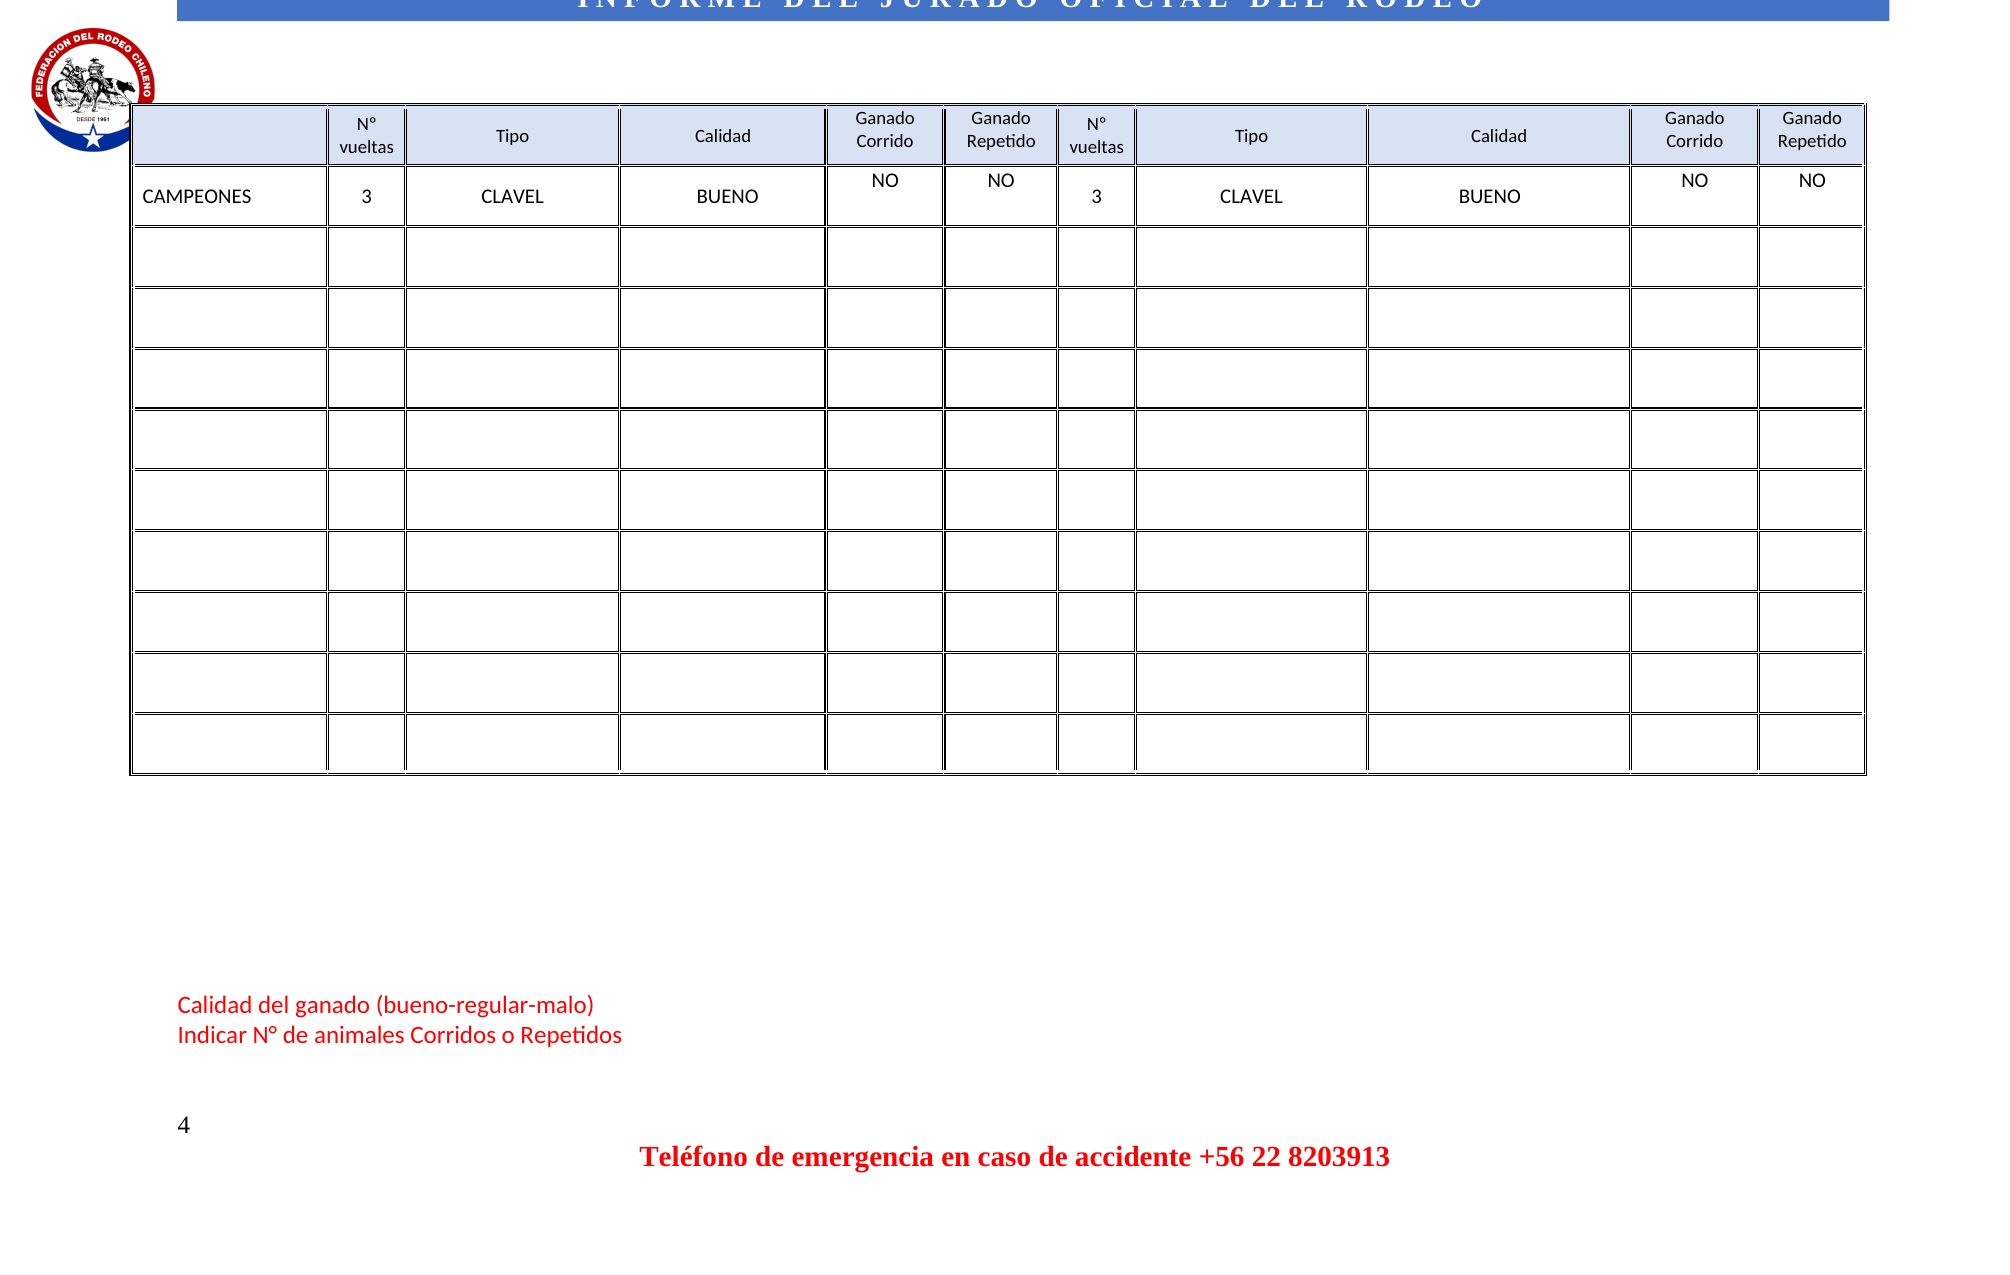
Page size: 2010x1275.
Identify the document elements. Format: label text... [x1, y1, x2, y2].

table_cell [1369, 350, 1629, 407]
table_cell NO [1759, 164, 1865, 225]
table_cell [405, 715, 619, 772]
table_cell [946, 228, 1056, 286]
table_cell [407, 593, 618, 651]
table_cell [1760, 651, 1864, 712]
table_cell [828, 593, 942, 651]
table_cell [1059, 654, 1134, 712]
table_cell [1137, 593, 1366, 651]
table_cell [828, 289, 942, 347]
table_cell [1137, 471, 1366, 529]
table_cell [407, 411, 618, 468]
table_cell [1760, 286, 1864, 347]
table_cell [1369, 593, 1629, 651]
table_cell [1632, 532, 1757, 590]
table_cell [133, 286, 326, 347]
picture [31, 28, 155, 152]
table_cell [407, 228, 618, 286]
table_cell [1632, 593, 1757, 651]
table_cell [407, 289, 618, 347]
table_cell [621, 411, 824, 468]
table_cell [828, 654, 942, 712]
table_cell [133, 408, 326, 468]
table_cell BUENO [1369, 167, 1629, 225]
table_cell [1369, 532, 1629, 590]
table_cell [1759, 590, 1865, 651]
table_cell BUENO [621, 167, 824, 225]
table_cell Ganado Repetido [944, 104, 1058, 164]
table_cell [1369, 471, 1629, 529]
table_cell [621, 350, 824, 407]
table_cell [329, 593, 404, 651]
table_cell [621, 289, 824, 347]
table_cell Nº vueltas [328, 106, 405, 164]
table_cell Ganado Repetido [1759, 103, 1865, 164]
table_cell [1059, 350, 1134, 407]
table_cell [328, 715, 405, 772]
table_cell NO [946, 167, 1056, 225]
table_cell [946, 532, 1056, 590]
table_cell Nº vueltas [1058, 106, 1135, 164]
table_cell Calidad [1368, 106, 1630, 164]
table_cell [1059, 411, 1134, 468]
table_cell [329, 228, 404, 286]
table_cell Tipo [1135, 106, 1367, 164]
table_cell [1632, 350, 1757, 407]
table_cell [1059, 593, 1134, 651]
table_cell [621, 654, 824, 712]
table_cell 3 [1059, 167, 1134, 225]
table_cell [1369, 411, 1629, 468]
table_cell [946, 350, 1056, 407]
table_cell [828, 471, 942, 529]
text Calidad del ganado (bueno-regular-malo) [177, 989, 1890, 1020]
table_cell NO [828, 167, 942, 225]
table_cell [1137, 532, 1366, 590]
table_cell NO [1632, 167, 1757, 225]
table_cell [1759, 712, 1864, 772]
table_cell [828, 532, 942, 590]
table_cell [329, 471, 404, 529]
table_cell [1632, 471, 1757, 529]
table_cell 3 [329, 167, 404, 225]
table_cell [1369, 654, 1629, 712]
table_cell [826, 712, 944, 772]
table_cell [1630, 712, 1759, 772]
table_cell [944, 712, 1058, 772]
table_cell [620, 715, 826, 772]
table_cell [1137, 350, 1366, 407]
table_cell [621, 593, 824, 651]
table_cell [1759, 225, 1865, 286]
table_cell [621, 532, 824, 590]
table_cell CAMPEONES [131, 164, 328, 225]
table_cell Tipo [405, 106, 619, 164]
table_cell [407, 350, 618, 407]
table_cell [1137, 411, 1366, 468]
table_cell [1137, 289, 1366, 347]
table_cell [131, 225, 328, 286]
table_cell [1137, 228, 1366, 286]
table_cell [407, 654, 618, 712]
table_cell Ganado Corrido [1630, 104, 1759, 164]
table_cell [407, 532, 618, 590]
table_cell [1368, 715, 1630, 772]
table_cell [1058, 715, 1135, 772]
table_cell [133, 651, 326, 712]
table_cell [621, 228, 824, 286]
table_cell [1632, 411, 1757, 468]
table_cell [1759, 468, 1865, 529]
table_cell [131, 468, 328, 529]
table_cell [1137, 654, 1366, 712]
table_cell [946, 654, 1056, 712]
table_cell [1135, 715, 1367, 772]
table_cell [1632, 228, 1757, 286]
table_cell [407, 471, 618, 529]
table_cell [1760, 408, 1864, 468]
table_cell [329, 532, 404, 590]
table_cell [621, 471, 824, 529]
table_cell [1759, 529, 1865, 590]
table_cell [329, 654, 404, 712]
text Indicar N° de animales Corridos o Repetidos [177, 1020, 1890, 1050]
table_cell [946, 593, 1056, 651]
table_header Serie [131, 104, 328, 164]
table_cell [131, 529, 328, 590]
table_cell [828, 228, 942, 286]
table_cell [133, 712, 328, 772]
table_cell Calidad [620, 106, 826, 164]
table_cell [1059, 471, 1134, 529]
table_cell [329, 411, 404, 468]
table_cell [1632, 654, 1757, 712]
table_cell [1059, 228, 1134, 286]
table_cell CLAVEL [1137, 167, 1366, 225]
table_cell [1760, 347, 1864, 407]
table_cell [946, 289, 1056, 347]
table_cell [131, 590, 328, 651]
table_cell [1059, 289, 1134, 347]
table_cell CLAVEL [407, 167, 618, 225]
table_cell [1369, 228, 1629, 286]
table_cell [828, 411, 942, 468]
table_cell [828, 350, 942, 407]
table_cell [1632, 289, 1757, 347]
table_cell [1369, 289, 1629, 347]
table_cell [133, 347, 326, 407]
table_cell [1059, 532, 1134, 590]
table_cell [329, 289, 404, 347]
table_cell [946, 471, 1056, 529]
table_cell [946, 411, 1056, 468]
table_cell Ganado Corrido [826, 104, 944, 164]
table_cell [329, 350, 404, 407]
